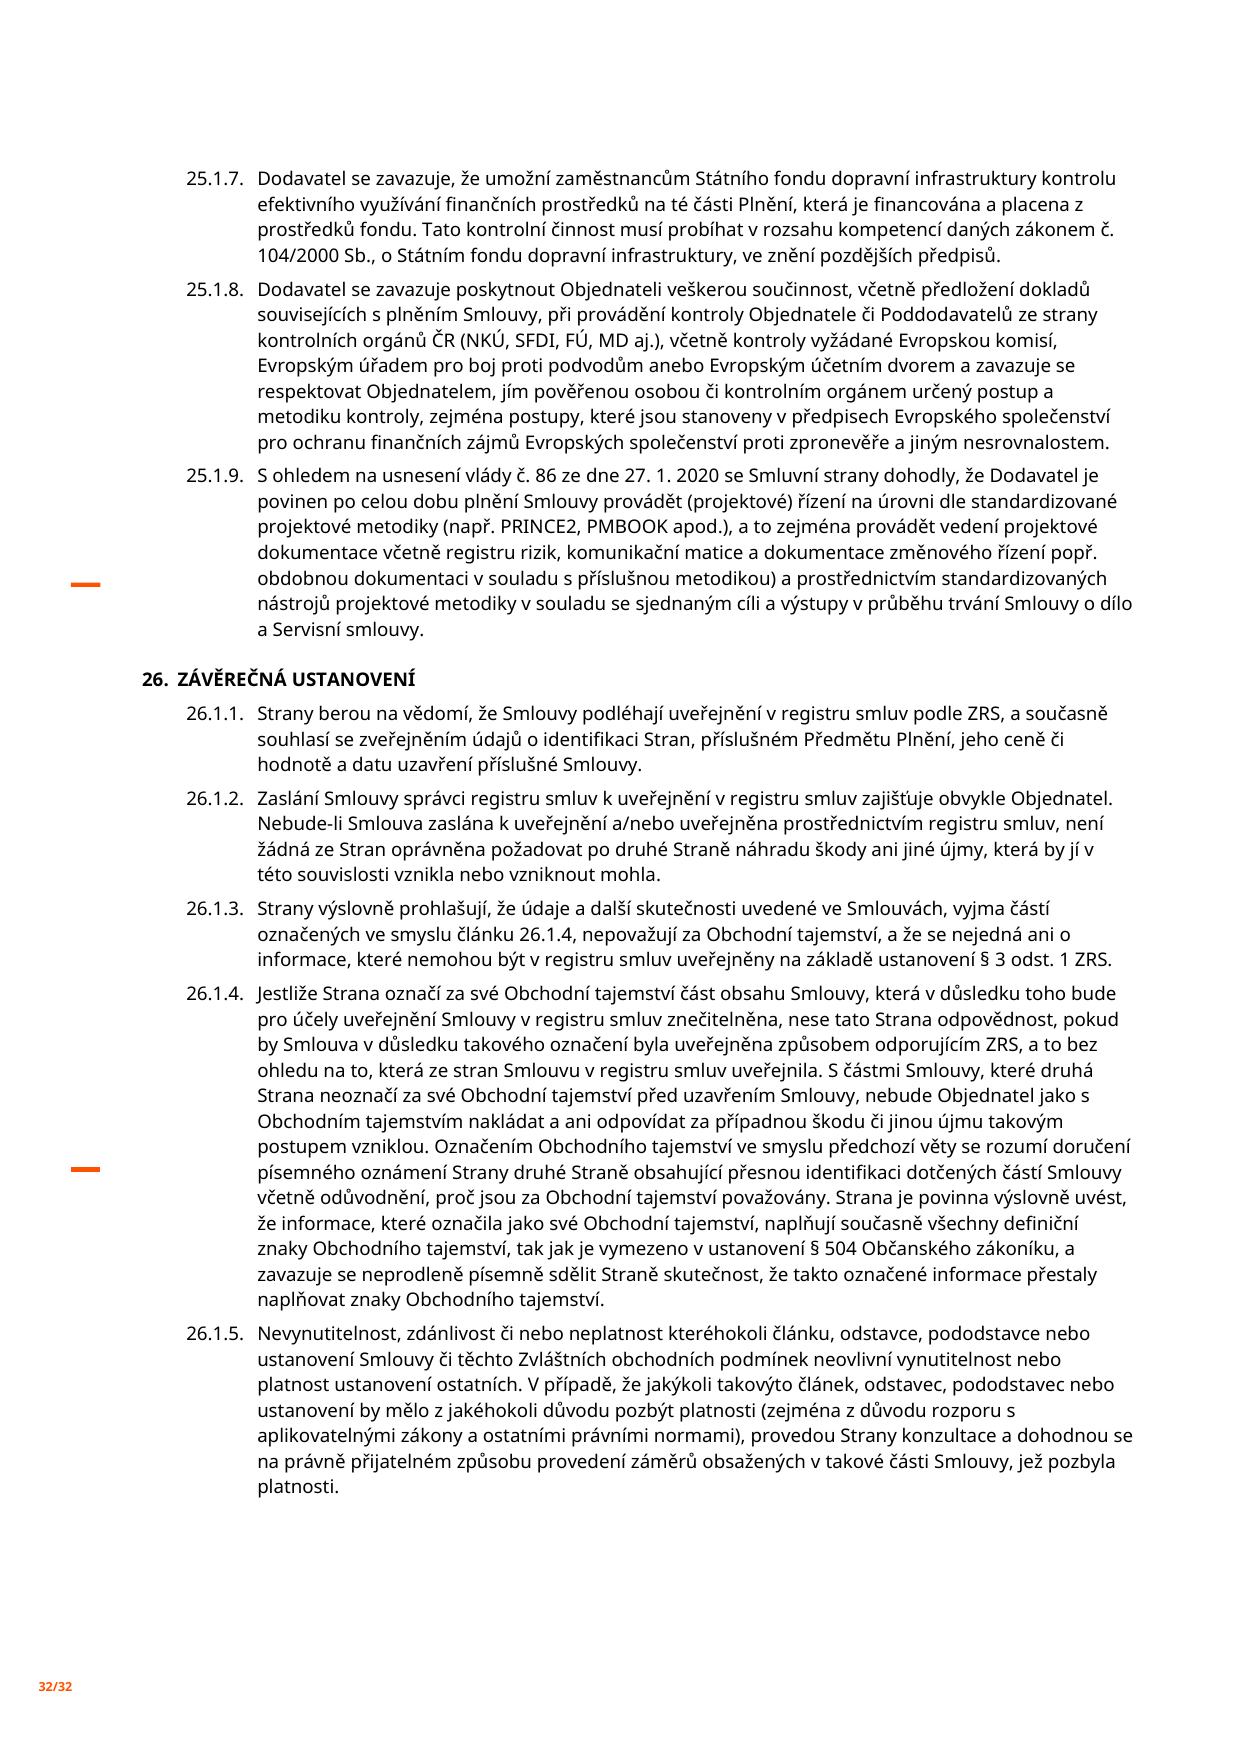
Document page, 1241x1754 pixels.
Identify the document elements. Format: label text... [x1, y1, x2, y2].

text Dodavatel se zavazuje poskytnout Objednateli veškerou součinnost, včetně předložení dokladů souvisejících s plněním Smlouvy, při provádění kontroly Objednatele či Poddodavatelů ze strany kontrolních orgánů ČR (NKÚ, SFDI, FÚ, MD aj.), včetně kontroly vyžádané Evropskou komisí, Evropským úřadem pro boj proti podvodům anebo Evropským účetním dvorem a zavazuje se respektovat Objednatelem, jím pověřenou osobou či kontrolním orgánem určený postup a metodiku kontroly, zejména postupy, které jsou stanoveny v předpisech Evropského společenství pro ochranu finančních zájmů Evropských společenství proti zpronevěře a jiným nesrovnalostem. [186, 276, 1134, 454]
text Strany výslovně prohlašují, že údaje a další skutečnosti uvedené ve Smlouvách, vyjma částí označených ve smyslu článku 26.1.4, nepovažují za Obchodní tajemství, a že se nejedná ani o informace, které nemohou být v registru smluv uveřejněny na základě ustanovení § 3 odst. 1 ZRS. [186, 896, 1134, 972]
text Zaslání Smlouvy správci registru smluv k uveřejnění v registru smluv zajišťuje obvykle Objednatel. Nebude-li Smlouva zaslána k uveřejnění a/nebo uveřejněna prostřednictvím registru smluv, není žádná ze Stran oprávněna požadovat po druhé Straně náhradu škody ani jiné újmy, která by jí v této souvislosti vznikla nebo vzniknout mohla. [186, 785, 1134, 887]
text S ohledem na usnesení vlády č. 86 ze dne 27. 1. 2020 se Smluvní strany dohodly, že Dodavatel je povinen po celou dobu plnění Smlouvy provádět (projektové) řízení na úrovni dle standardizované projektové metodiky (např. PRINCE2, PMBOOK apod.), a to zejména provádět vedení projektové dokumentace včetně registru rizik, komunikační matice a dokumentace změnového řízení popř. obdobnou dokumentaci v souladu s příslušnou metodikou) a prostřednictvím standardizovaných nástrojů projektové metodiky v souladu se sjednaným cíli a výstupy v průběhu trvání Smlouvy o dílo a Servisní smlouvy. [186, 463, 1134, 641]
text Nevynutitelnost, zdánlivost či nebo neplatnost kteréhokoli článku, odstavce, pododstavce nebo ustanovení Smlouvy či těchto Zvláštních obchodních podmínek neovlivní vynutitelnost nebo platnost ustanovení ostatních. V případě, že jakýkoli takovýto článek, odstavec, pododstavec nebo ustanovení by mělo z jakéhokoli důvodu pozbýt platnosti (zejména z důvodu rozporu s aplikovatelnými zákony a ostatními právními normami), provedou Strany konzultace a dohodnou se na právně přijatelném způsobu provedení záměrů obsažených v takové části Smlouvy, jež pozbyla platnosti. [186, 1321, 1134, 1499]
text Jestliže Strana označí za své Obchodní tajemství část obsahu Smlouvy, která v důsledku toho bude pro účely uveřejnění Smlouvy v registru smluv znečitelněna, nese tato Strana odpovědnost, pokud by Smlouva v důsledku takového označení byla uveřejněna způsobem odporujícím ZRS, a to bez ohledu na to, která ze stran Smlouvu v registru smluv uveřejnila. S částmi Smlouvy, které druhá Strana neoznačí za své Obchodní tajemství před uzavřením Smlouvy, nebude Objednatel jako s Obchodním tajemstvím nakládat a ani odpovídat za případnou škodu či jinou újmu takovým postupem vzniklou. Označením Obchodního tajemství ve smyslu předchozí věty se rozumí doručení písemného oznámení Strany druhé Straně obsahující přesnou identifikaci dotčených částí Smlouvy včetně odůvodnění, proč jsou za Obchodní tajemství považovány. Strana je povinna výslovně uvést, že informace, které označila jako své Obchodní tajemství, naplňují současně všechny definiční znaky Obchodního tajemství, tak jak je vymezeno v ustanovení § 504 Občanského zákoníku, a zavazuje se neprodleně písemně sdělit Straně skutečnost, že takto označené informace přestaly naplňovat znaky Obchodního tajemství. [186, 981, 1134, 1312]
text Závěrečná ustanovení [142, 666, 1134, 692]
text Dodavatel se zavazuje, že umožní zaměstnancům Státního fondu dopravní infrastruktury kontrolu efektivního využívání finančních prostředků na té části Plnění, která je financována a placena z prostředků fondu. Tato kontrolní činnost musí probíhat v rozsahu kompetencí daných zákonem č. 104/2000 Sb., o Státním fondu dopravní infrastruktury, ve znění pozdějších předpisů. [186, 165, 1134, 267]
text Strany berou na vědomí, že Smlouvy podléhají uveřejnění v registru smluv podle ZRS, a současně souhlasí se zveřejněním údajů o identifikaci Stran, příslušném Předmětu Plnění, jeho ceně či hodnotě a datu uzavření příslušné Smlouvy. [186, 700, 1134, 777]
